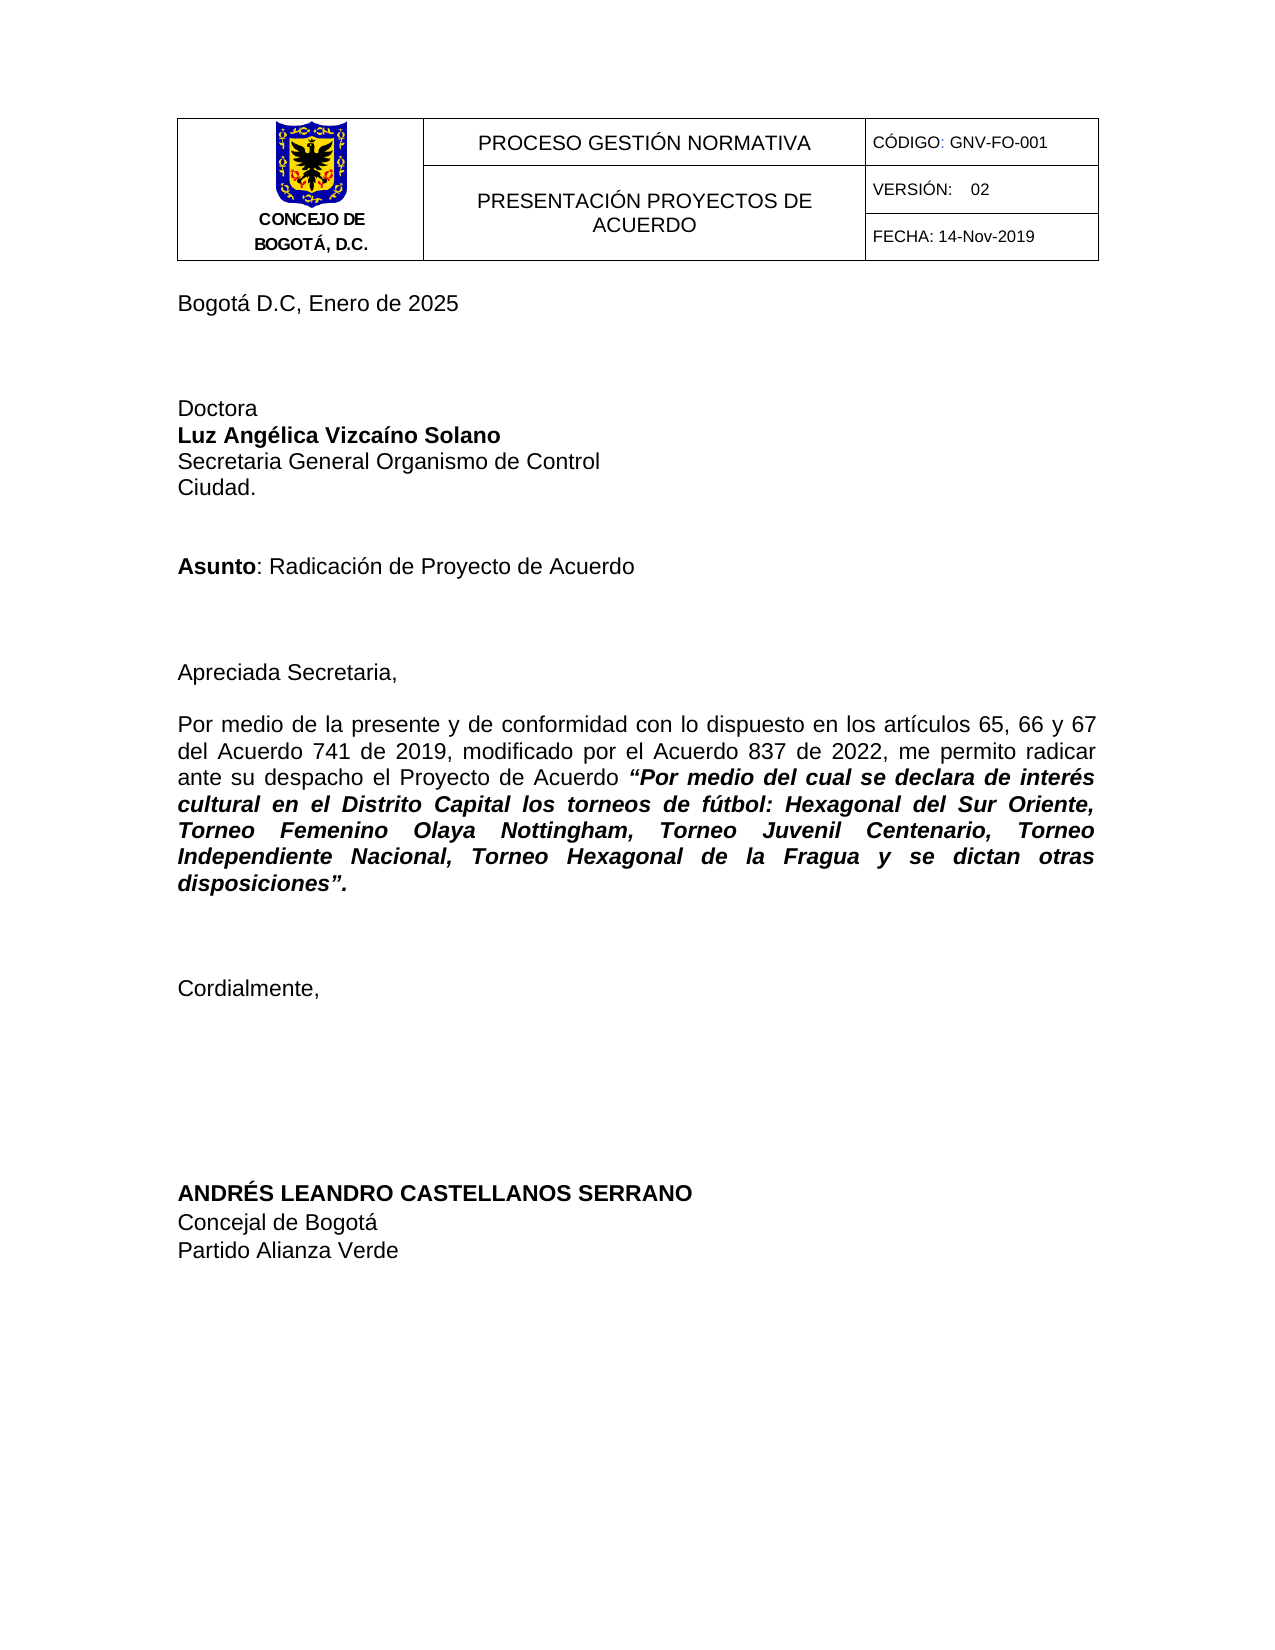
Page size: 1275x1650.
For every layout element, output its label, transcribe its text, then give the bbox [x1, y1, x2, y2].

text Apreciada Secretaria, [177, 659, 1098, 685]
text Partido Alianza Verde [177, 1237, 1070, 1264]
text Secretaria General Organismo de Control [177, 448, 1098, 474]
text Ciudad. [177, 474, 1098, 501]
text Por medio de la presente y de conformidad con lo dispuesto en los artículos 65, 66 y 67 del Acuerdo 741 de 2019, modificado por el Acuerdo 837 de 2022, me permito radicar ante su despacho el Proyecto de Acuerdo “Por medio del cual se declara de interés cultural en el Distrito Capital los torneos de fútbol: Hexagonal del Sur Oriente, Torneo Femenino Olaya Nottingham, Torneo Juvenil Centenario, Torneo Independiente Nacional, Torneo Hexagonal de la Fragua y se dictan otras disposiciones”. [177, 711, 1098, 896]
text Bogotá D.C, Enero de 2025 [177, 290, 1098, 316]
text Asunto: Radicación de Proyecto de Acuerdo [177, 553, 1098, 580]
text Concejal de Bogotá [177, 1209, 1098, 1235]
text ANDRÉS LEANDRO CASTELLANOS SERRANO [177, 1180, 1098, 1207]
text Doctora [177, 395, 1098, 422]
text Cordialmente, [177, 975, 1098, 1001]
text Luz Angélica Vizcaíno Solano [177, 422, 1098, 448]
